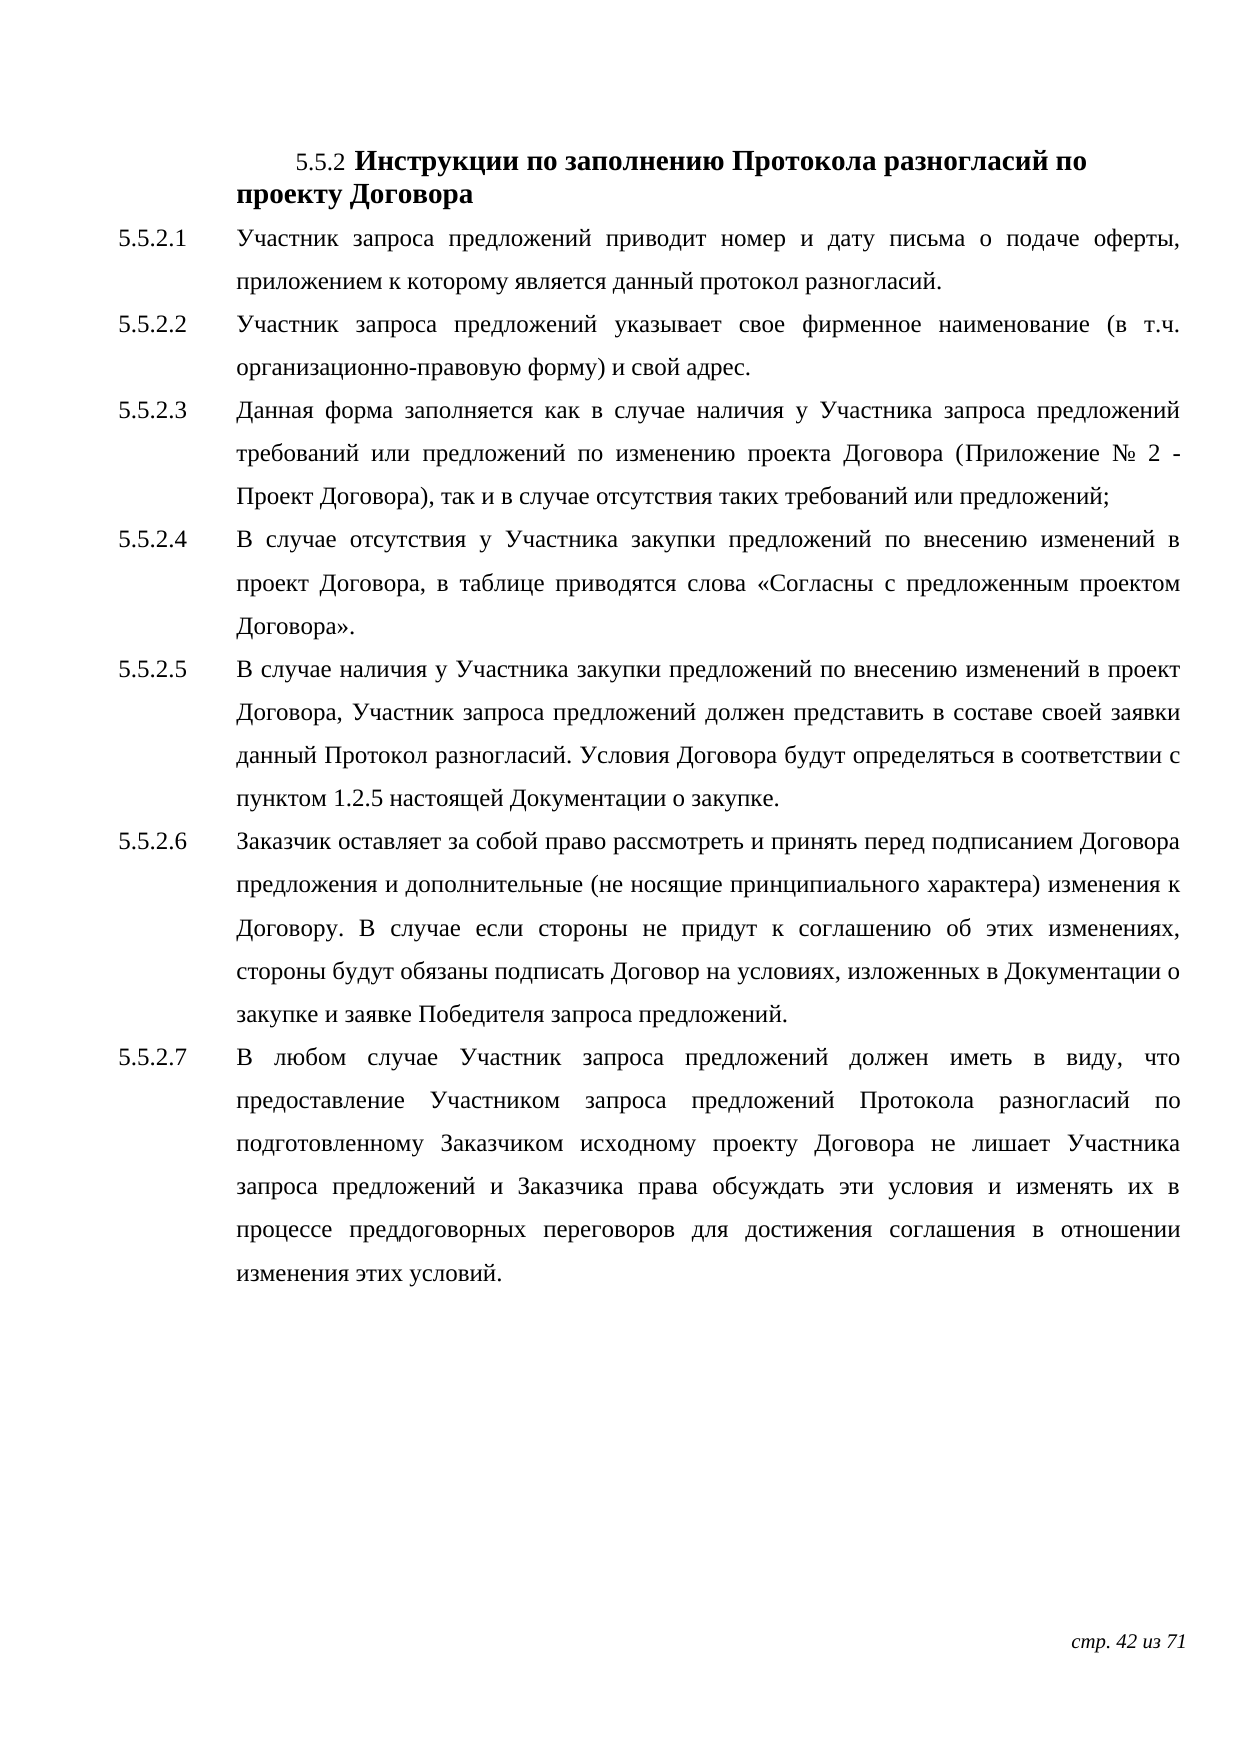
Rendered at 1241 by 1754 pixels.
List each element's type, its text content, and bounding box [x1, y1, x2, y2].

text В любом случае Участник запроса предложений должен иметь в виду, что предоставление Участником запроса предложений Протокола разногласий по подготовленному Заказчиком исходному проекту Договора не лишает Участника запроса предложений и Заказчика права обсуждать эти условия и изменять их в процессе преддоговорных переговоров для достижения соглашения в отношении изменения этих условий. [118, 1042, 1181, 1286]
text Заказчик оставляет за собой право рассмотреть и принять перед подписанием Договора предложения и дополнительные (не носящие принципиального характера) изменения к Договору. В случае если стороны не придут к соглашению об этих изменениях, стороны будут обязаны подписать Договор на условиях, изложенных в Документации о закупке и заявке Победителя запроса предложений. [118, 826, 1181, 1028]
text Данная форма заполняется как в случае наличия у Участника запроса предложений требований или предложений по изменению проекта Договора (Приложение № 2 - Проект Договора), так и в случае отсутствия таких требований или предложений; [118, 395, 1181, 510]
text В случае отсутствия у Участника закупки предложений по внесению изменений в проект Договора, в таблице приводятся слова «Согласны с предложенным проектом Договора». [118, 524, 1181, 639]
text Инструкции по заполнению Протокола разногласий по проекту Договора [236, 143, 1181, 210]
text Участник запроса предложений указывает свое фирменное наименование (в т.ч. организационно-правовую форму) и свой адрес. [118, 309, 1181, 381]
text В случае наличия у Участника закупки предложений по внесению изменений в проект Договора, Участник запроса предложений должен представить в составе своей заявки данный Протокол разногласий. Условия Договора будут определяться в соответствии с пунктом 1.2.5 настоящей Документации о закупке. [118, 654, 1181, 812]
text Участник запроса предложений приводит номер и дату письма о подаче оферты, приложением к которому является данный протокол разногласий. [118, 223, 1181, 294]
